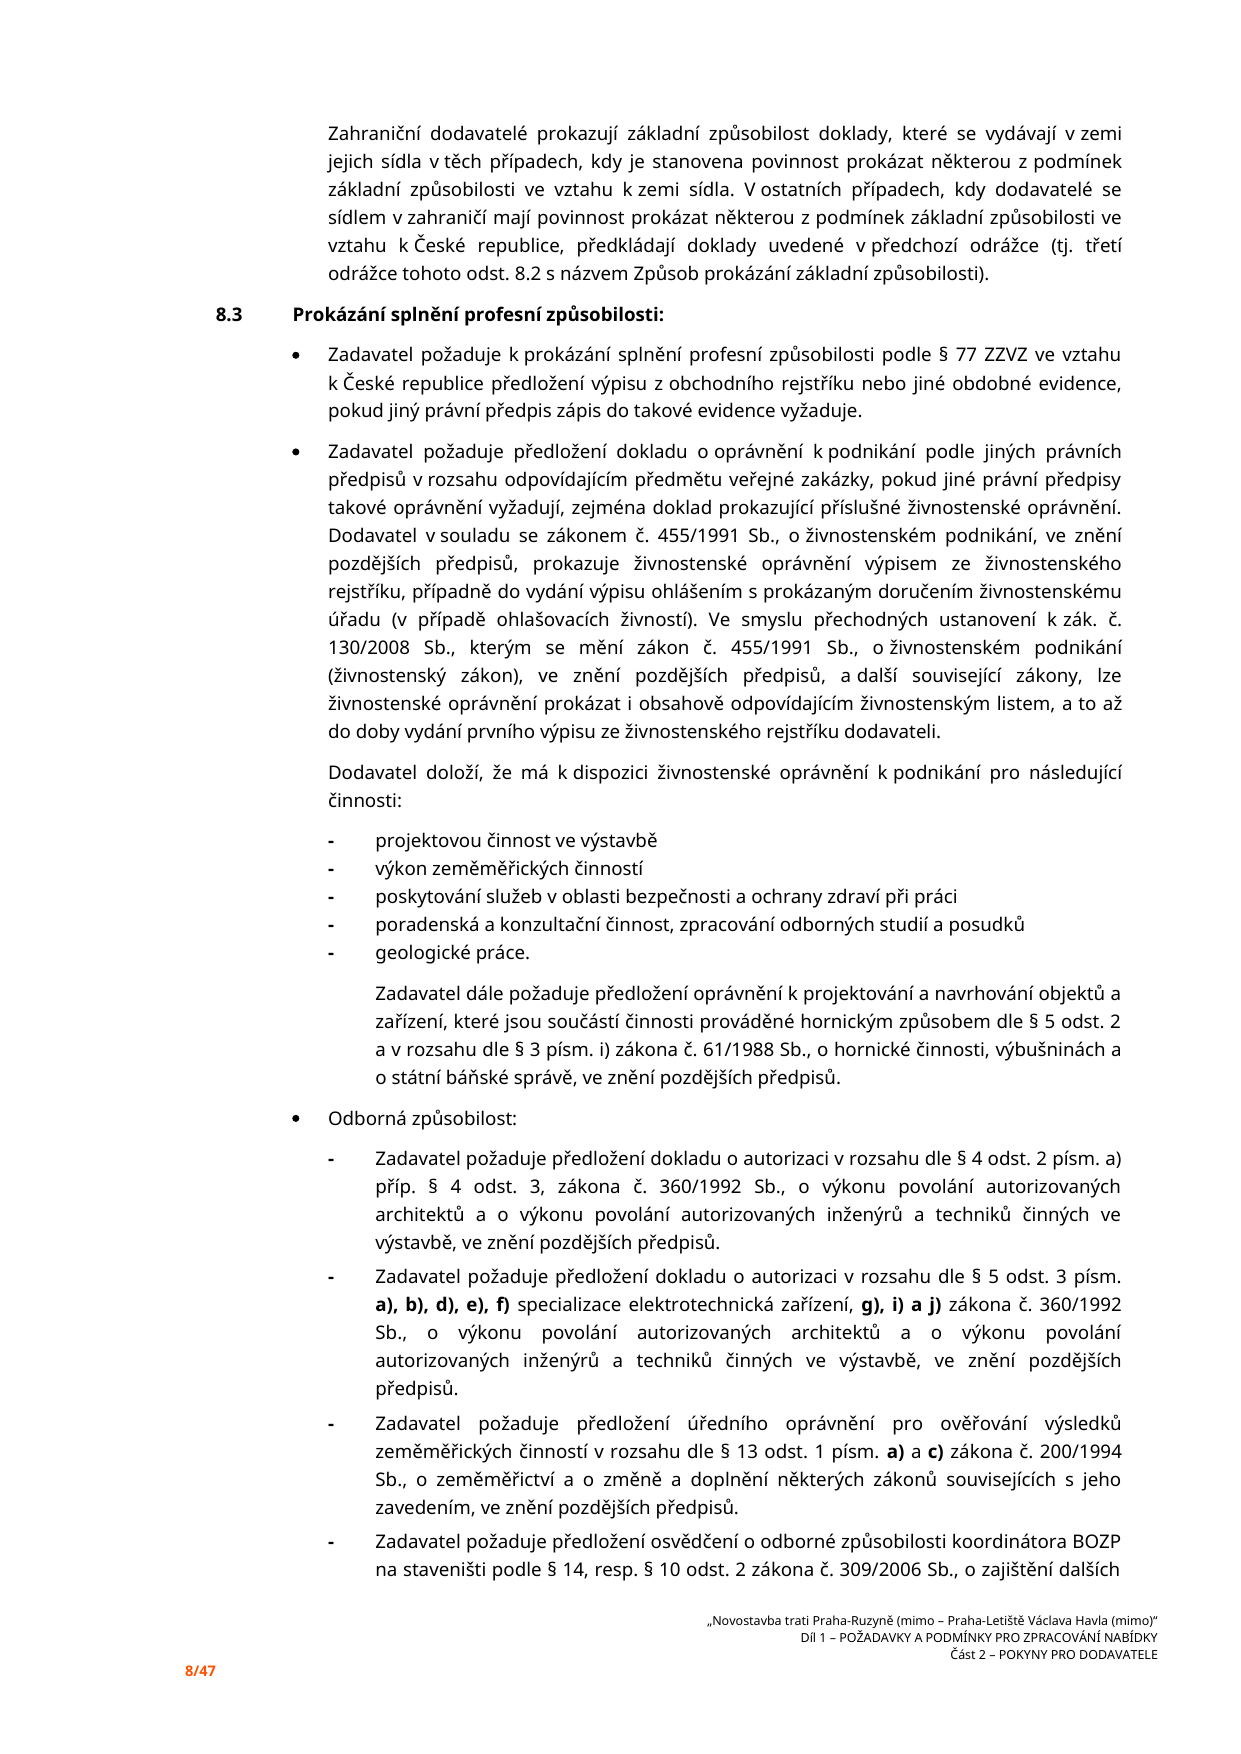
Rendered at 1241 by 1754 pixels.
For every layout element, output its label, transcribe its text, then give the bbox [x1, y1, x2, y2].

text projektovou činnost ve výstavbě [328, 828, 1122, 853]
text Zadavatel požaduje předložení úředního oprávnění pro ověřování výsledků zeměměřických činností v rozsahu dle § 13 odst. 1 písm. a) a c) zákona č. 200/1994 Sb., o zeměměřictví a o změně a doplnění některých zákonů souvisejících s jeho zavedením, ve znění pozdějších předpisů. [328, 1410, 1122, 1519]
text Odborná způsobilost: [292, 1105, 1122, 1130]
text geologické práce. [328, 940, 1122, 965]
text poradenská a konzultační činnost, zpracování odborných studií a posudků [328, 912, 1122, 937]
text Dodavatel doloží, že má k dispozici živnostenské oprávnění k podnikání pro následující činnosti: [328, 759, 1122, 813]
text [328, 1528, 1122, 1582]
text Zadavatel požaduje předložení dokladu o autorizaci v rozsahu dle § 5 odst. 3 písm. a), b), d), e), f) specializace elektrotechnická zařízení, g), i) a j) zákona č. 360/1992 Sb., o výkonu povolání autorizovaných architektů a o výkonu povolání autorizovaných inženýrů a techniků činných ve výstavbě, ve znění pozdějších předpisů. [328, 1264, 1122, 1401]
text Zadavatel požaduje předložení dokladu o oprávnění k podnikání podle jiných právních předpisů v rozsahu odpovídajícím předmětu veřejné zakázky, pokud jiné právní předpisy takové oprávnění vyžadují, zejména doklad prokazující příslušné živnostenské oprávnění. Dodavatel v souladu se zákonem č. 455/1991 Sb., o živnostenském podnikání, ve znění pozdějších předpisů, prokazuje živnostenské oprávnění výpisem ze živnostenského rejstříku, případně do vydání výpisu ohlášením s prokázaným doručením živnostenskému úřadu (v případě ohlašovacích živností). Ve smyslu přechodných ustanovení k zák. č. 130/2008 Sb., kterým se mění zákon č. 455/1991 Sb., o živnostenském podnikání (živnostenský zákon), ve znění pozdějších předpisů, a další související zákony, lze živnostenské oprávnění prokázat i obsahově odpovídajícím živnostenským listem, a to až do doby vydání prvního výpisu ze živnostenského rejstříku dodavateli. [292, 438, 1122, 744]
text Prokázání splnění profesní způsobilosti: [216, 301, 1122, 327]
list Zadavatel dále požaduje předložení oprávnění k projektování a navrhování objektů a zařízení, které jsou součástí činnosti prováděné hornickým způsobem dle § 5 odst. 2 a v rozsahu dle § 3 písm. i) zákona č. 61/1988 Sb., o hornické činnosti, výbušninách a o státní báňské správě, ve znění pozdějších předpisů. [375, 980, 1122, 1090]
text Zahraniční dodavatelé prokazují základní způsobilost doklady, které se vydávají v zemi jejich sídla v těch případech, kdy je stanovena povinnost prokázat některou z podmínek základní způsobilosti ve vztahu k zemi sídla. V ostatních případech, kdy dodavatelé se sídlem v zahraničí mají povinnost prokázat některou z podmínek základní způsobilosti ve vztahu k České republice, předkládají doklady uvedené v předchozí odrážce (tj. třetí odrážce tohoto odst. 8.2 s názvem Způsob prokázání základní způsobilosti). [328, 121, 1122, 286]
text Zadavatel požaduje předložení dokladu o autorizaci v rozsahu dle § 4 odst. 2 písm. a) příp. § 4 odst. 3, zákona č. 360/1992 Sb., o výkonu povolání autorizovaných architektů a o výkonu povolání autorizovaných inženýrů a techniků činných ve výstavbě, ve znění pozdějších předpisů. [328, 1145, 1122, 1255]
text poskytování služeb v oblasti bezpečnosti a ochrany zdraví při práci [328, 884, 1122, 909]
text výkon zeměměřických činností [328, 856, 1122, 881]
text Zadavatel požaduje k prokázání splnění profesní způsobilosti podle § 77 ZZVZ ve vztahu k České republice předložení výpisu z obchodního rejstříku nebo jiné obdobné evidence, pokud jiný právní předpis zápis do takové evidence vyžaduje. [292, 342, 1122, 423]
